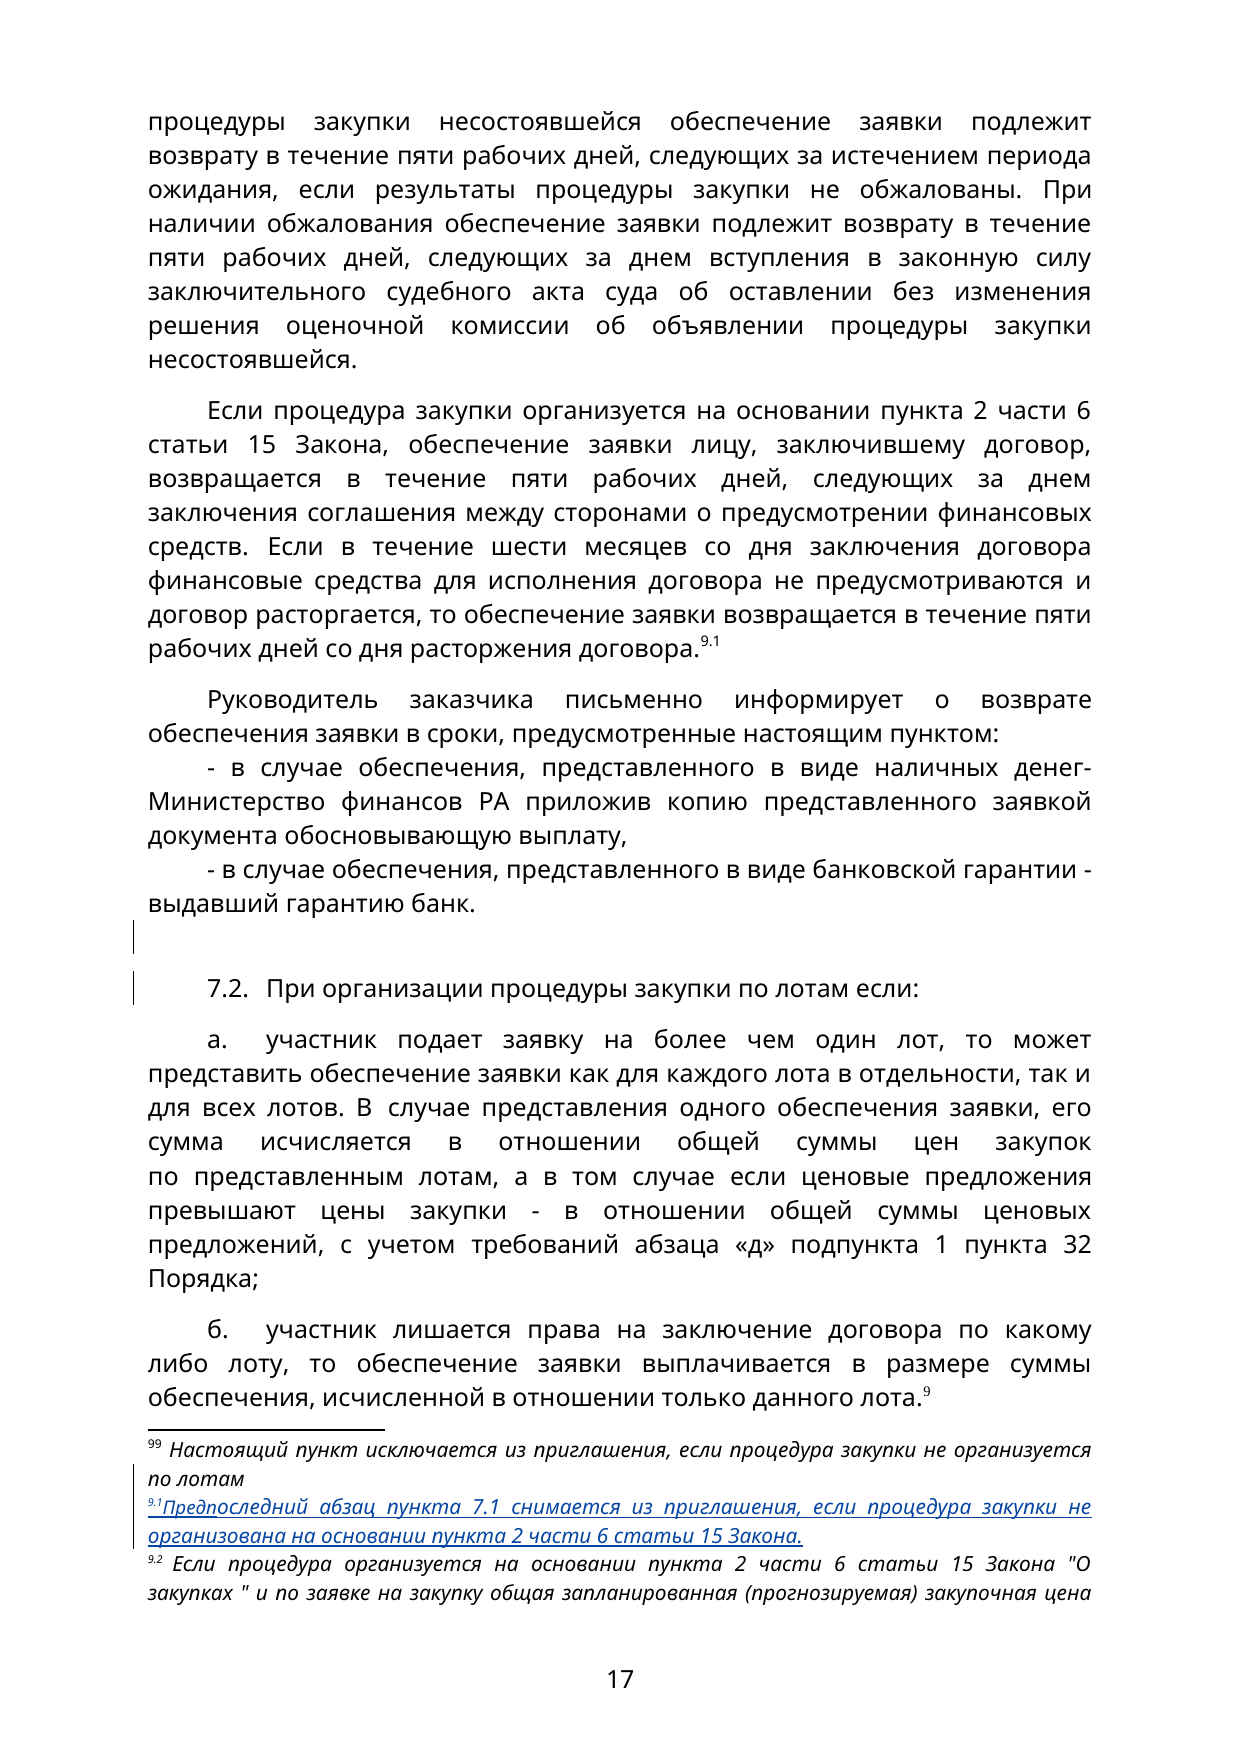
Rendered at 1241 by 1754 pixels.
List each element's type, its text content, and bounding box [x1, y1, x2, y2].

text а. участник подает заявку на более чем один лот, то может представить обеспечение заявки как для каждого лота в отдельности, так и для всех лотов. В случае представления одного обеспечения заявки, его сумма исчисляется в отношении общей суммы цен закупок по представленным лотам, а в том случае eсли ценовые предложения превышают цены закупки - в отношении общей суммы ценовых предложений, с учетом требований абзаца «д» подпункта 1 пункта 32 Порядка; [148, 1022, 1092, 1294]
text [148, 103, 1092, 376]
text - в случае обеспечения, представленного в виде наличных денег-Министерствo финансов РА приложив копию представленного заявкой документа обосновывающую выплату, [148, 750, 1092, 852]
text 7.2. При организации процедуры закупки по лотам если: [148, 971, 1092, 1005]
text Руководитель заказчика письменно информирует о возврате обеспечения заявки в сроки, предусмотренные настоящим пунктом: [148, 682, 1092, 750]
text Если процедура закупки организуется на основании пункта 2 части 6 статьи 15 Закона, обеспечение заявки лицу, заключившему договор, возвращается в течение пяти рабочих дней, следующих за днем заключения соглашения между сторонами о предусмотрении финансовых средств. Если в течение шести месяцев со дня заключения договора финансовые средства для исполнения договора не предусмотриваются и договор расторгается, то обеспечение заявки возвращается в течение пяти рабочих дней со дня расторжения договора.9.1 [148, 393, 1092, 665]
text - в случае обеспечения, представленного в виде банковской гарантии - выдавший гарантию банк. [148, 852, 1092, 920]
text б. участник лишается права на заключение договора по какому либо лоту, то обеспечение заявки выплачивается в размере суммы обеспечения, исчисленной в отношении только данного лота.9 [148, 1311, 1092, 1413]
